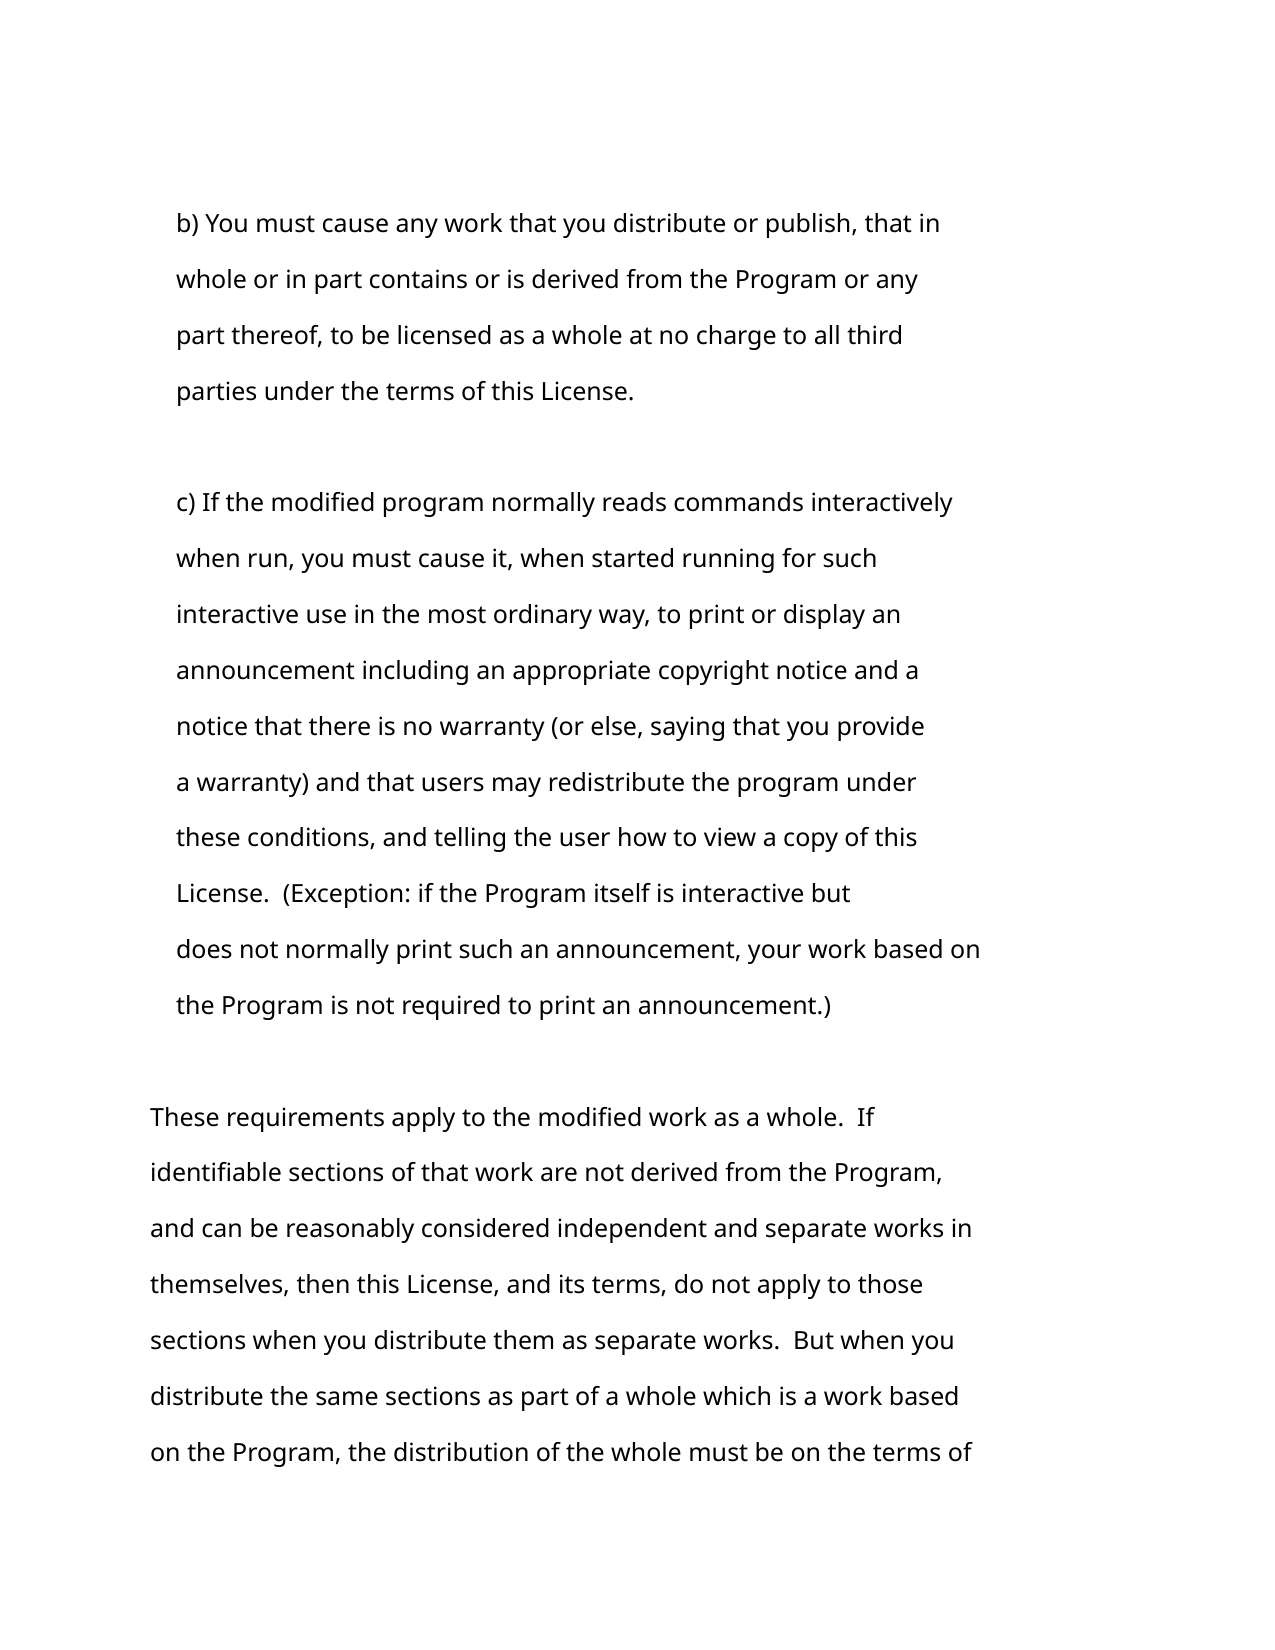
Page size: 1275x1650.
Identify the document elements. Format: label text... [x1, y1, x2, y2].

text parties under the terms of this License. [150, 373, 1125, 407]
text interactive use in the most ordinary way, to print or display an [150, 597, 1125, 631]
text distribute the same sections as part of a whole which is a work based [150, 1378, 1125, 1412]
text identifiable sections of that work are not derived from the Program, [150, 1155, 1125, 1189]
text themselves, then this License, and its terms, do not apply to those [150, 1267, 1125, 1301]
text whole or in part contains or is derived from the Program or any [150, 262, 1125, 296]
text notice that there is no warranty (or else, saying that you provide [150, 708, 1125, 742]
text on the Program, the distribution of the whole must be on the terms of [150, 1434, 1125, 1468]
text announcement including an appropriate copyright notice and a [150, 652, 1125, 687]
text sections when you distribute them as separate works. But when you [150, 1322, 1125, 1357]
text and can be reasonably considered independent and separate works in [150, 1211, 1125, 1245]
text when run, you must cause it, when started running for such [150, 541, 1125, 575]
text does not normally print such an announcement, your work based on [150, 932, 1125, 966]
text the Program is not required to print an announcement.) [150, 987, 1125, 1022]
text a warranty) and that users may redistribute the program under [150, 764, 1125, 798]
text License. (Exception: if the Program itself is interactive but [150, 876, 1125, 910]
text c) If the modified program normally reads commands interactively [150, 485, 1125, 519]
text b) You must cause any work that you distribute or publish, that in [150, 206, 1125, 240]
text these conditions, and telling the user how to view a copy of this [150, 820, 1125, 854]
text These requirements apply to the modified work as a whole. If [150, 1099, 1125, 1133]
text part thereof, to be licensed as a whole at no charge to all third [150, 317, 1125, 352]
